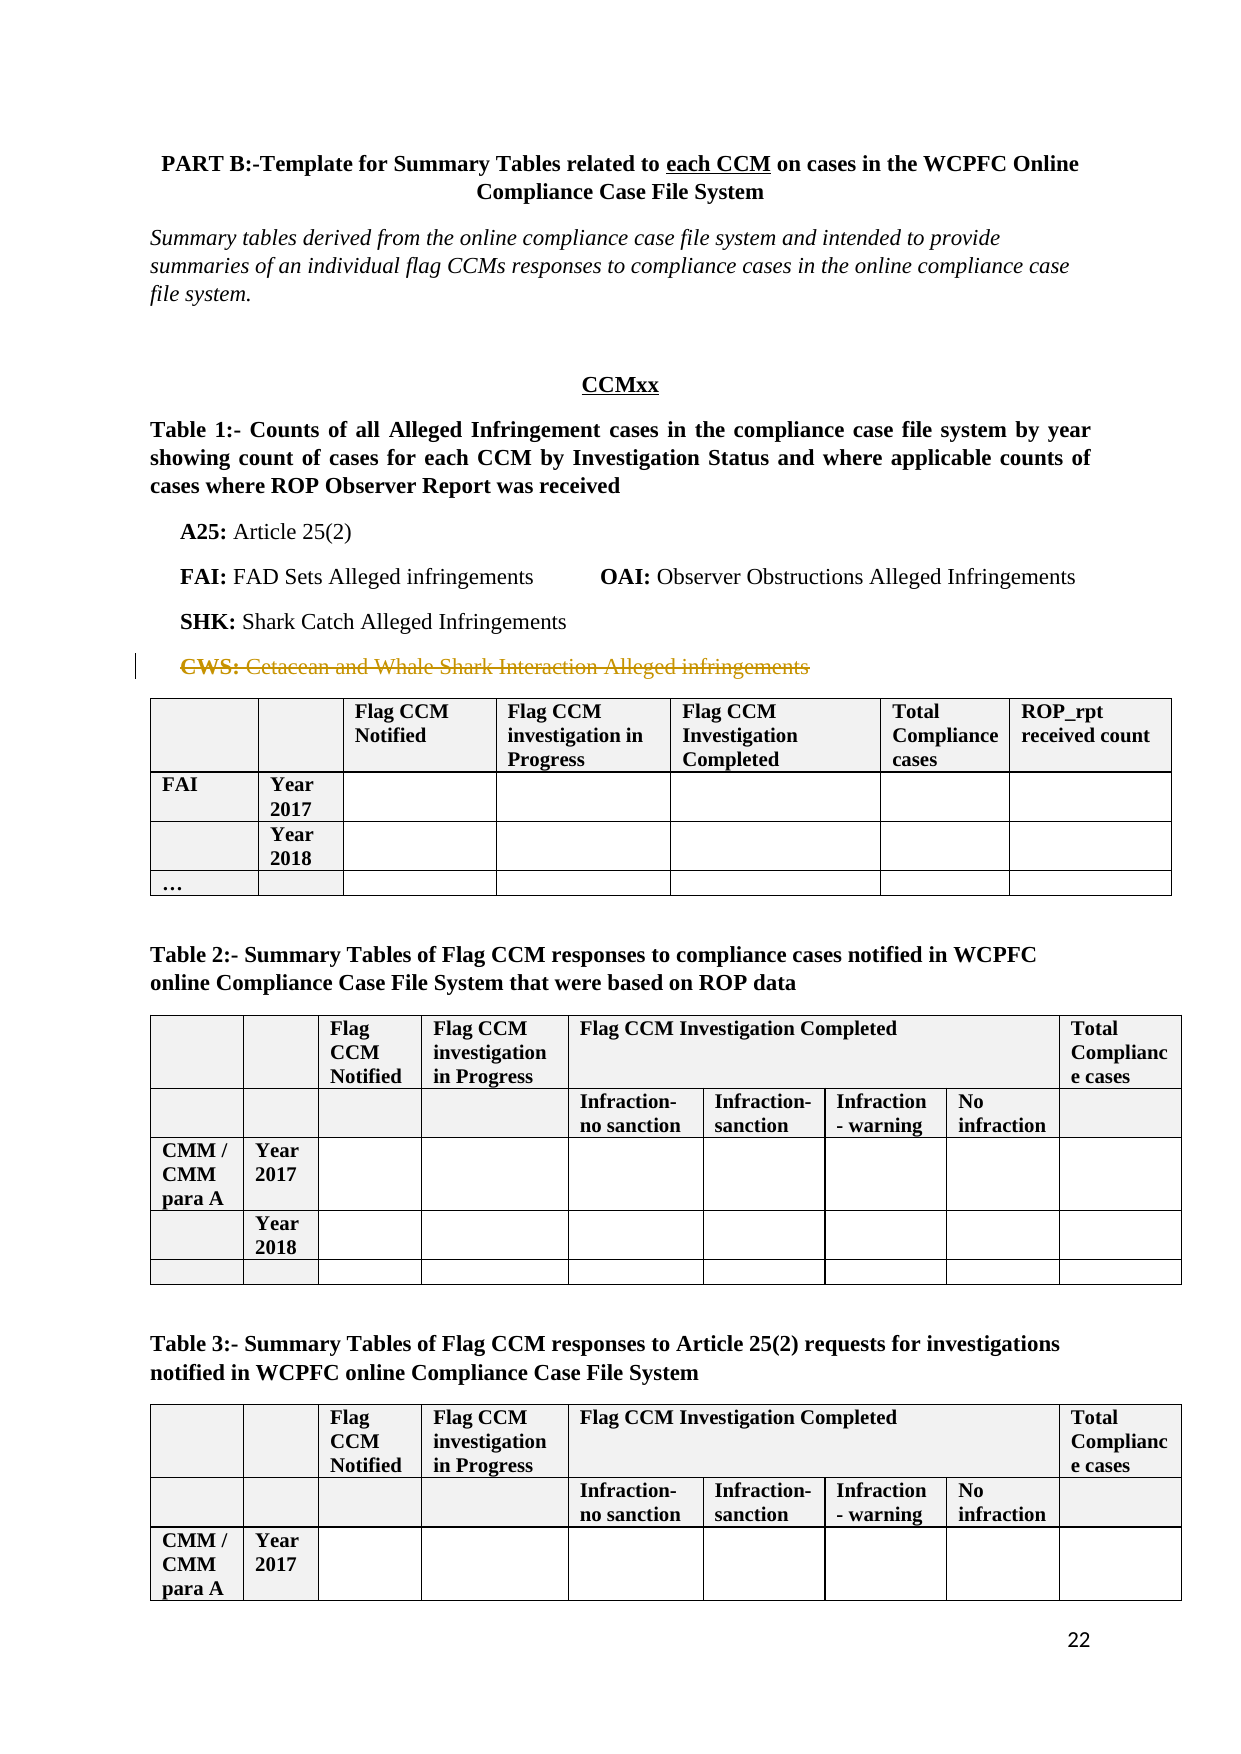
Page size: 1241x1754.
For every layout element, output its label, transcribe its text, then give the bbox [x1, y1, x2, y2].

table_cell [1060, 1528, 1181, 1600]
table_cell [319, 1089, 421, 1137]
table_cell [151, 1089, 243, 1137]
table_cell [319, 1478, 421, 1526]
table_cell [569, 1260, 703, 1284]
text CCMxx [150, 371, 1090, 397]
table_header [151, 699, 258, 771]
table_cell [422, 1528, 568, 1600]
table_header [151, 1016, 243, 1088]
text Table 3:- Summary Tables of Flag CCM responses to Article 25(2) requests for investigations notified in WCPFC online Compliance Case File System [150, 1331, 1090, 1385]
table_header Flag CCM Investigation Completed [671, 699, 880, 771]
table_cell [826, 1260, 946, 1284]
table_header Flag CCM investigation in Progress [497, 699, 670, 771]
table_header [259, 699, 343, 771]
table_cell [259, 871, 343, 895]
table_header Flag CCM Notified [319, 1405, 421, 1477]
table_cell CMM / CMM para A [151, 1138, 243, 1210]
table_header Flag CCM Notified [319, 1016, 421, 1088]
table_cell [344, 773, 496, 821]
table_cell [671, 871, 880, 895]
table_cell [1010, 871, 1171, 895]
table_cell [947, 1138, 1059, 1210]
table_header Flag CCM Investigation Completed [569, 1405, 1059, 1477]
table_header Total Compliance cases [1060, 1016, 1181, 1088]
table_cell [671, 773, 880, 821]
table_cell [569, 1528, 703, 1600]
table_cell Infraction-sanction [704, 1089, 824, 1137]
table_cell [1010, 822, 1171, 870]
table_cell [344, 822, 496, 870]
table_cell [151, 1478, 243, 1526]
table_cell [1060, 1089, 1181, 1137]
table_cell [422, 1260, 568, 1284]
table_cell [704, 1260, 824, 1284]
table_cell [1010, 773, 1171, 821]
table_cell [881, 871, 1009, 895]
table_cell [826, 1528, 946, 1600]
table_cell [704, 1211, 824, 1259]
table_cell Year 2017 [259, 773, 343, 821]
table_header [244, 1016, 318, 1088]
text Summary tables derived from the online compliance case file system and intended to provide summaries of an individual flag CCMs responses to compliance cases in the online compliance case file system. [150, 223, 1090, 307]
table_cell [947, 1260, 1059, 1284]
table_cell Year 2018 [244, 1211, 318, 1259]
text Table 1:- Counts of all Alleged Infringement cases in the compliance case file system by year showing count of cases for each CCM by Investigation Status and where applicable counts of cases where ROP Observer Report was received [150, 416, 1092, 499]
table_cell No infraction [947, 1478, 1059, 1526]
table_cell … [151, 871, 258, 895]
table_header Flag CCM Investigation Completed [569, 1016, 1059, 1088]
text FAI: FAD Sets Alleged infringements OAI: Observer Obstructions Alleged Infringements [180, 563, 1092, 589]
table_cell [497, 822, 670, 870]
table_cell No infraction [947, 1089, 1059, 1137]
table_cell [422, 1478, 568, 1526]
table_cell [151, 1260, 243, 1284]
table_cell [569, 1138, 703, 1210]
table_header Flag CCM investigation in Progress [422, 1405, 568, 1477]
table_cell Year 2017 [244, 1138, 318, 1210]
table_cell Infraction - warning [826, 1089, 946, 1137]
table_header Flag CCM investigation in Progress [422, 1016, 568, 1088]
table_cell Infraction-sanction [704, 1478, 824, 1526]
table_cell [244, 1089, 318, 1137]
table_cell [244, 1260, 318, 1284]
table_cell Infraction - warning [826, 1478, 946, 1526]
table_cell [344, 871, 496, 895]
table_header [244, 1405, 318, 1477]
table_cell [151, 822, 258, 870]
table_cell [1060, 1260, 1181, 1284]
table_cell FAI [151, 773, 258, 821]
table_cell [826, 1138, 946, 1210]
table_cell [319, 1528, 421, 1600]
table_cell [319, 1138, 421, 1210]
table_cell CMM / CMM para A [151, 1528, 243, 1600]
table_cell [881, 773, 1009, 821]
table_cell [151, 1211, 243, 1259]
table_cell [671, 822, 880, 870]
table_cell Year 2018 [259, 822, 343, 870]
table_header Total Compliance cases [1060, 1405, 1181, 1477]
table_cell [497, 773, 670, 821]
table_header Flag CCM Notified [344, 699, 496, 771]
table_cell Infraction-no sanction [569, 1478, 703, 1526]
table_cell [319, 1260, 421, 1284]
table_cell Infraction-no sanction [569, 1089, 703, 1137]
table_header [151, 1405, 243, 1477]
table_cell [497, 871, 670, 895]
table_cell [422, 1089, 568, 1137]
table_cell [244, 1478, 318, 1526]
table_cell [319, 1211, 421, 1259]
text A25: Article 25(2) [180, 518, 1092, 544]
text Table 2:- Summary Tables of Flag CCM responses to compliance cases notified in WCPFC online Compliance Case File System that were based on ROP data [150, 941, 1090, 996]
table_cell [422, 1138, 568, 1210]
table_header ROP_rpt received count [1010, 699, 1171, 771]
table_cell [704, 1138, 824, 1210]
table_cell [1060, 1138, 1181, 1210]
table_cell [826, 1211, 946, 1259]
table_cell [881, 822, 1009, 870]
table_cell Year 2017 [244, 1528, 318, 1600]
table_cell [569, 1211, 703, 1259]
table_cell [947, 1528, 1059, 1600]
table_cell [704, 1528, 824, 1600]
text PART B:-Template for Summary Tables related to each CCM on cases in the WCPFC Online Compliance Case File System [150, 150, 1090, 205]
table_header Total Compliance cases [881, 699, 1009, 771]
table_cell [1060, 1478, 1181, 1526]
table_cell [947, 1211, 1059, 1259]
table_cell [1060, 1211, 1181, 1259]
text SHK: Shark Catch Alleged Infringements [180, 608, 1092, 634]
table_cell [422, 1211, 568, 1259]
